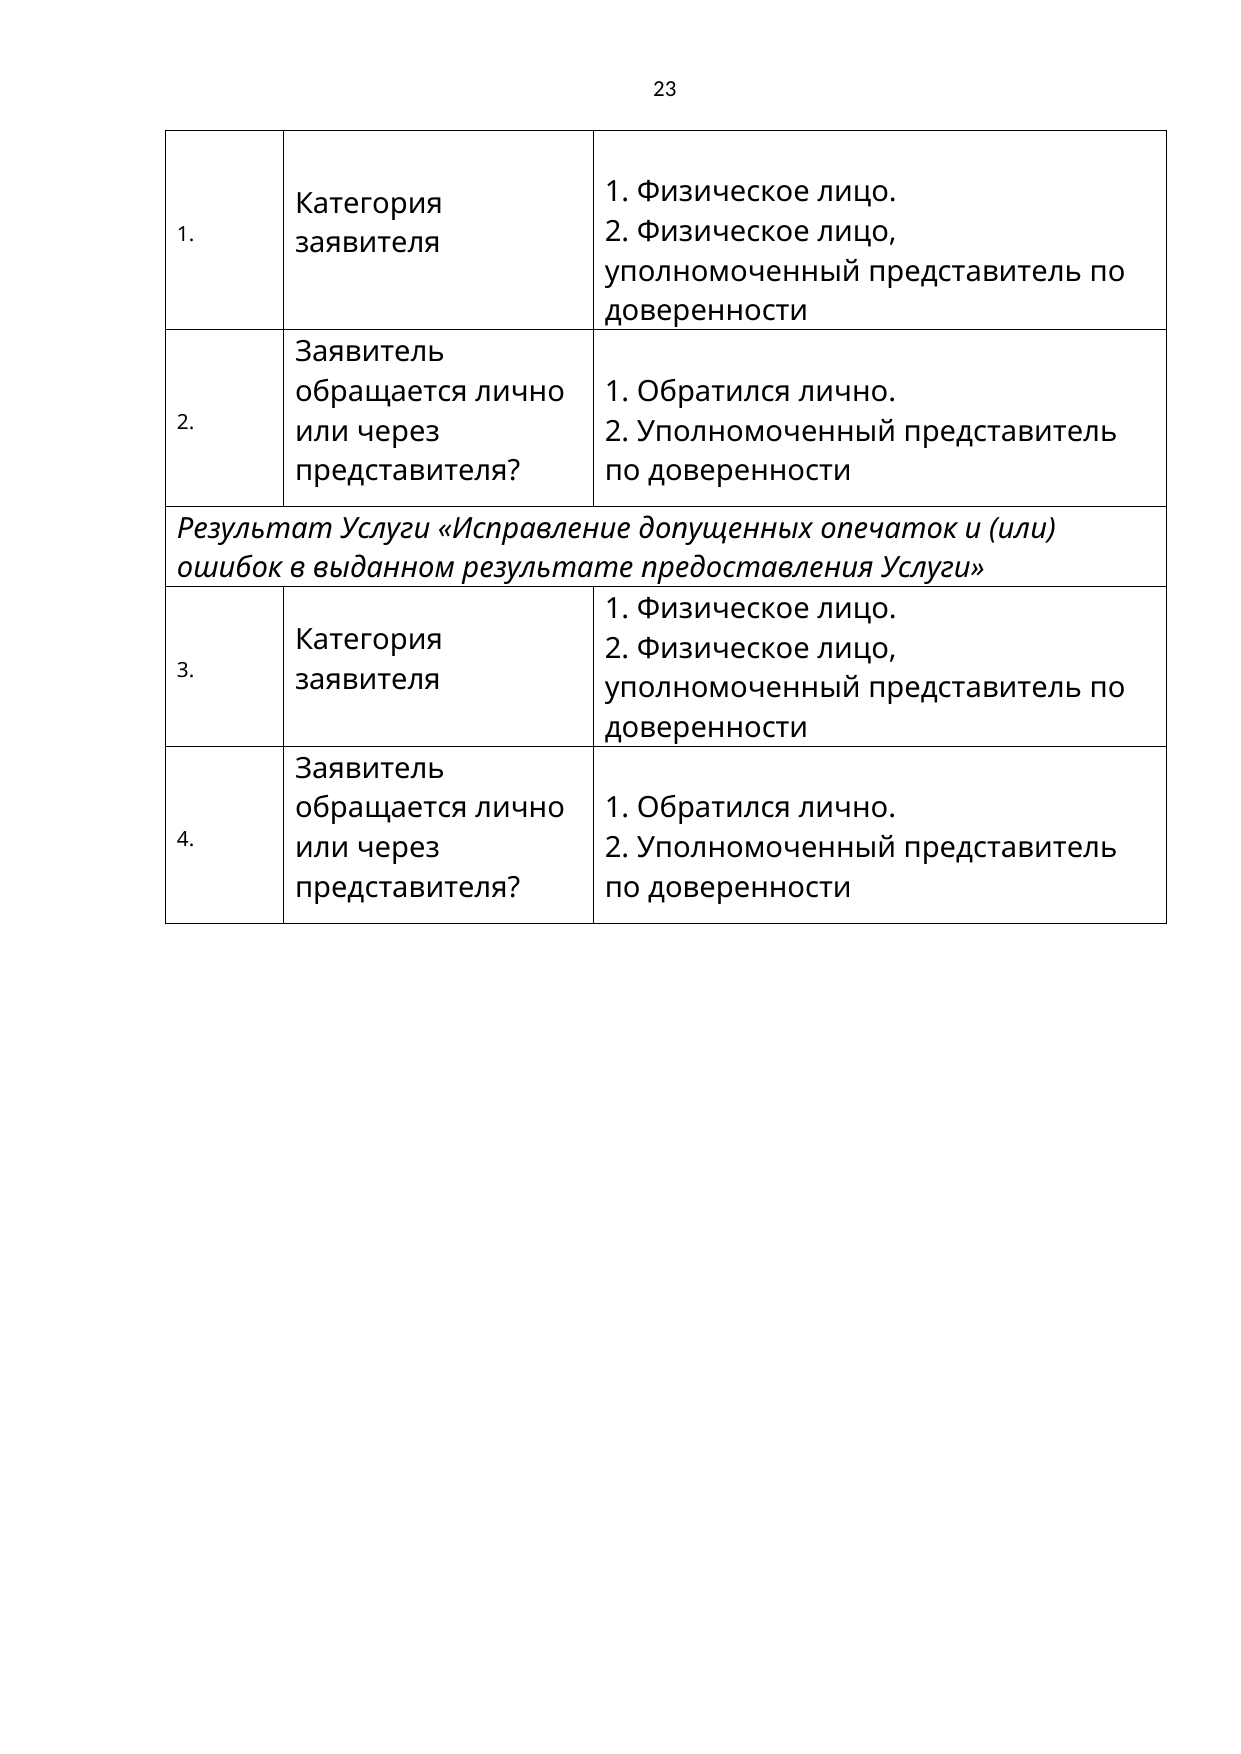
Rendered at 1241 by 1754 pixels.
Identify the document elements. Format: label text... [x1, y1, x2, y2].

table_cell Категория заявителя [284, 131, 593, 329]
table_cell Заявитель обращается лично или через представителя? [284, 330, 593, 506]
table_cell 1. Обратился лично. 2. Уполномоченный представитель по доверенности [594, 330, 1166, 506]
table_cell [166, 747, 283, 922]
table_cell Заявитель обращается лично или через представителя? [284, 747, 593, 922]
table_cell [166, 131, 283, 329]
table_cell 1. Физическое лицо. 2. Физическое лицо, уполномоченный представитель по доверенности [594, 131, 1166, 329]
table_cell [166, 587, 283, 746]
table_cell 1. Обратился лично. 2. Уполномоченный представитель по доверенности [594, 747, 1166, 922]
table_cell 1. Физическое лицо. 2. Физическое лицо, уполномоченный представитель по доверенности [594, 587, 1166, 746]
table_cell [166, 330, 283, 506]
table_cell Категория заявителя [284, 587, 593, 746]
table_cell Результат Услуги «Исправление допущенных опечаток и (или) ошибок в выданном результате предоставления Услуги» [166, 507, 1166, 586]
